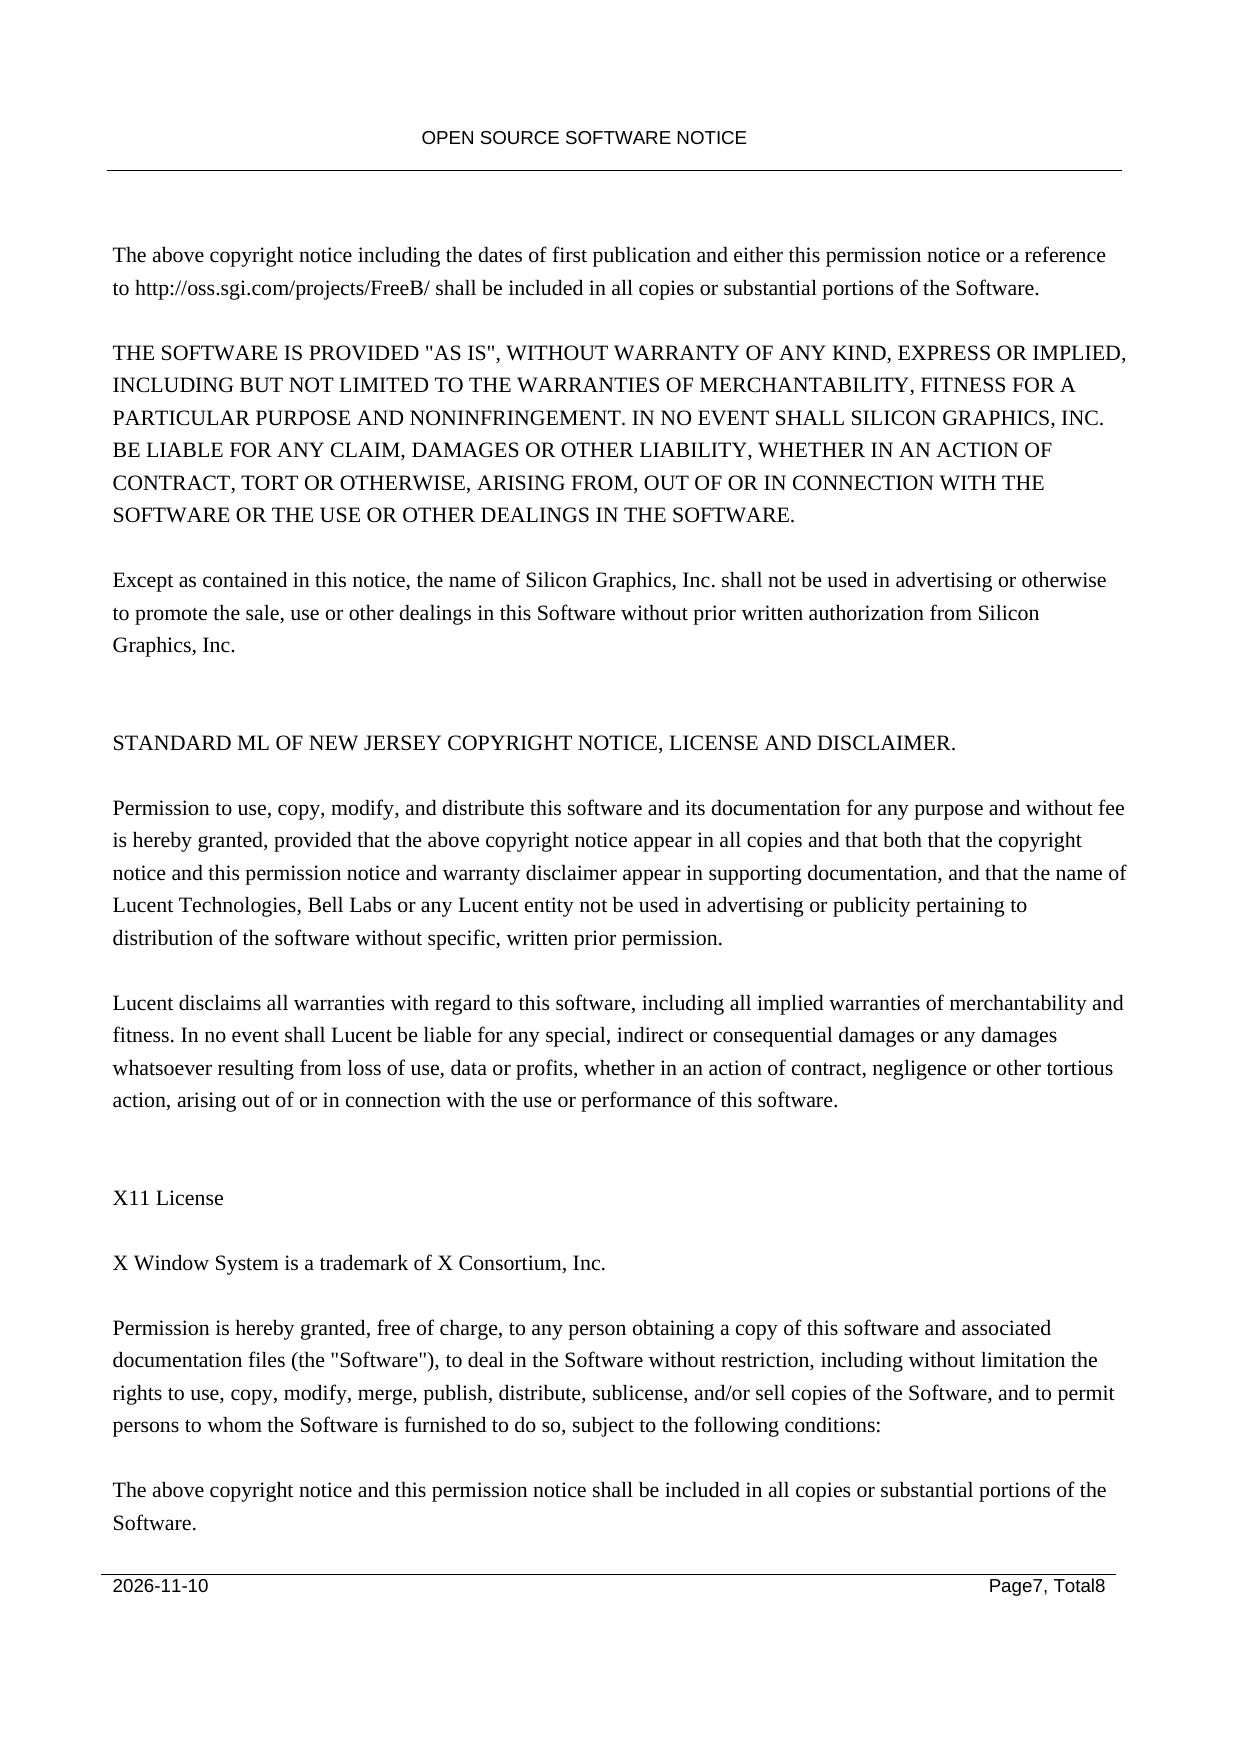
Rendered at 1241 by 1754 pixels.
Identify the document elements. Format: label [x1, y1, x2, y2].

text [112, 206, 1128, 1539]
